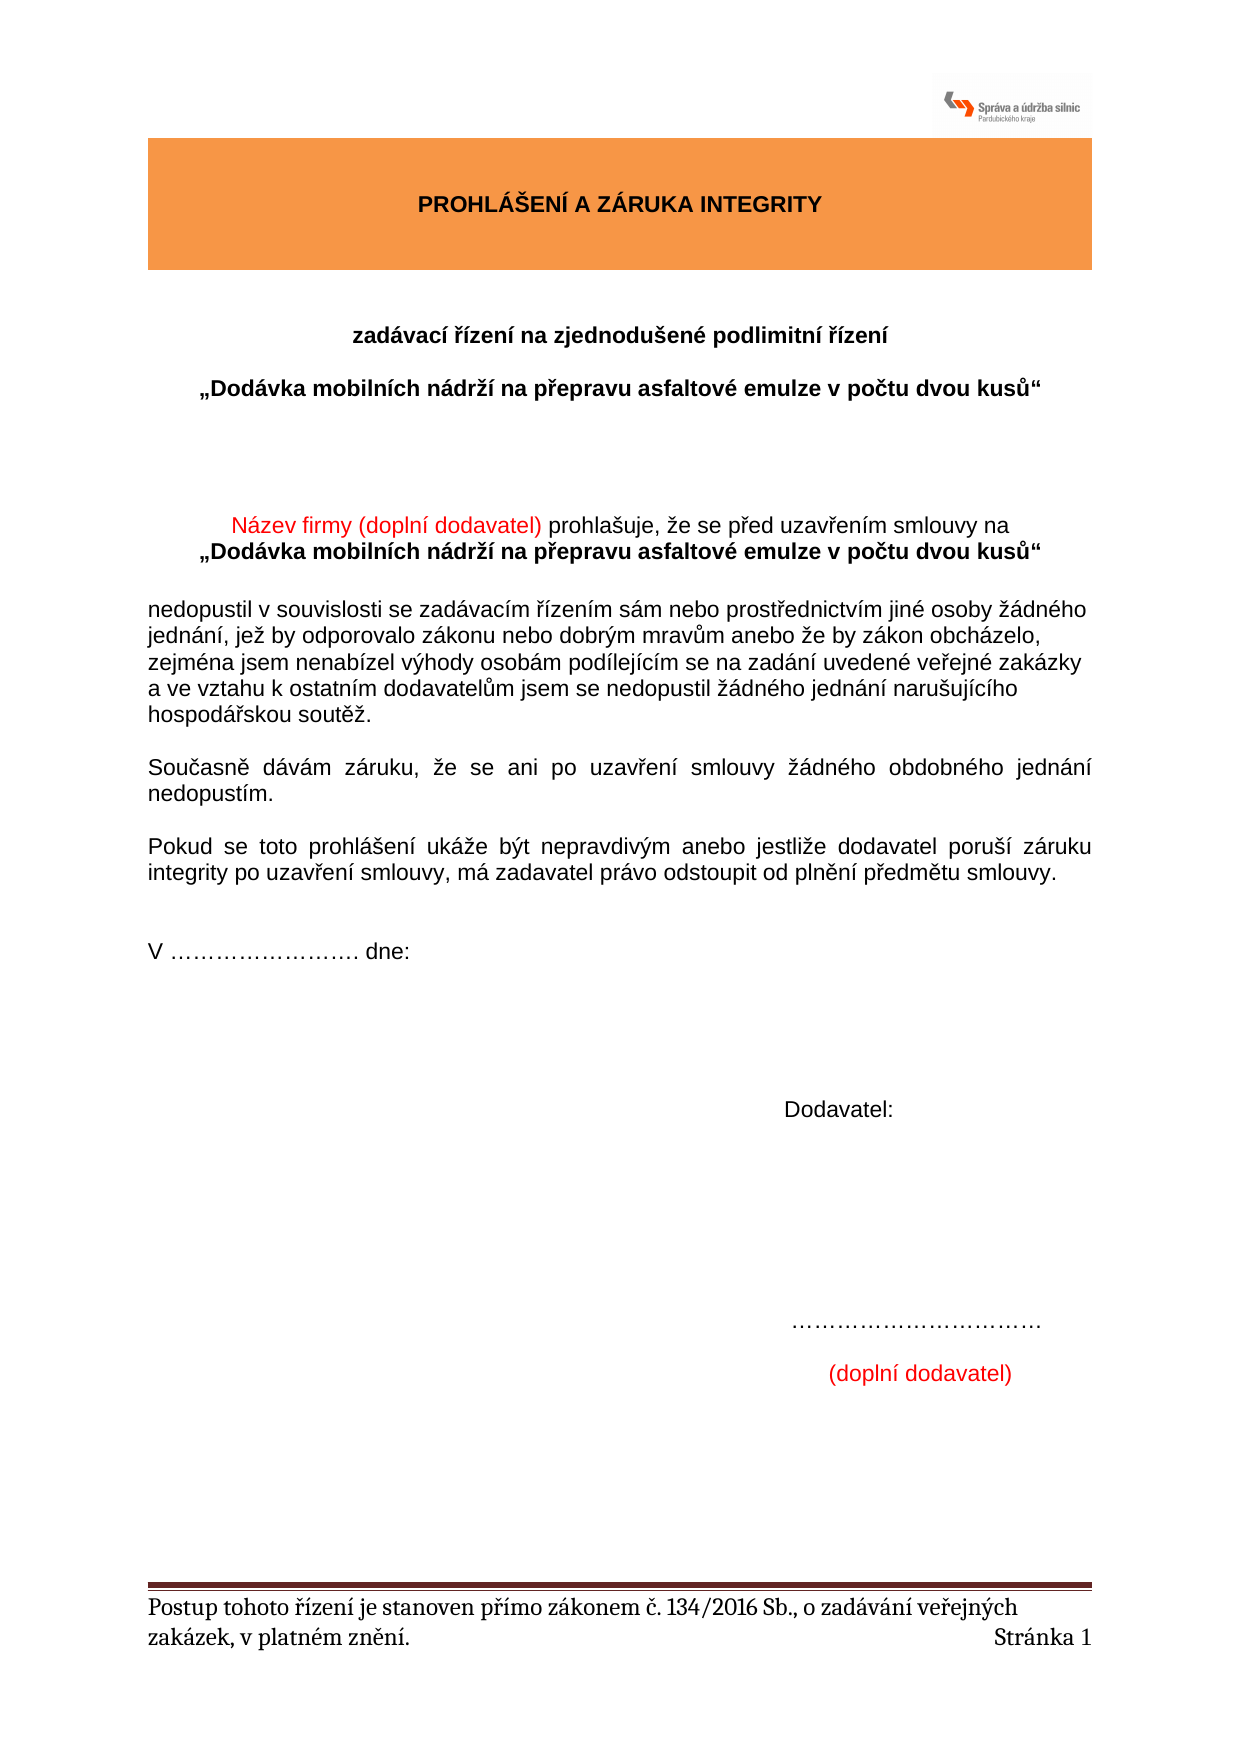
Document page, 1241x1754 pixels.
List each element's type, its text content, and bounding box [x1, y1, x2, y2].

text Dodavatel: [148, 1096, 1092, 1149]
text V ……………………. dne: [148, 938, 1092, 965]
text …………………………… [148, 1307, 1092, 1360]
text Název firmy (doplní dodavatel) prohlašuje, že se před uzavřením smlouvy na [148, 512, 1092, 538]
text nedopustil v souvislosti se zadávacím řízením sám nebo prostřednictvím jiné osoby žádného jednání, jež by odporovalo zákonu nebo dobrým mravům anebo že by zákon obcházelo, zejména jsem nenabízel výhody osobám podílejícím se na zadání uvedené veřejné zakázky a ve vztahu k ostatním dodavatelům jsem se nedopustil žádného jednání narušujícího hospodářskou soutěž. [148, 596, 1092, 727]
text Současně dávám záruku, že se ani po uzavření smlouvy žádného obdobného jednání nedopustím. [148, 754, 1092, 807]
text PROHLÁŠENÍ A ZÁRUKA INTEGRITY [148, 191, 1092, 217]
text zadávací řízení na zjednodušené podlimitní řízení [148, 322, 1092, 349]
picture [931, 73, 1093, 138]
text (doplní dodavatel) [148, 1360, 1092, 1413]
text „Dodávka mobilních nádrží na přepravu asfaltové emulze v počtu dvou kusů“ [148, 375, 1092, 401]
text „Dodávka mobilních nádrží na přepravu asfaltové emulze v počtu dvou kusů“ [148, 538, 1092, 564]
text Pokud se toto prohlášení ukáže být nepravdivým anebo jestliže dodavatel poruší záruku integrity po uzavření smlouvy, má zadavatel právo odstoupit od plnění předmětu smlouvy. [148, 833, 1092, 886]
